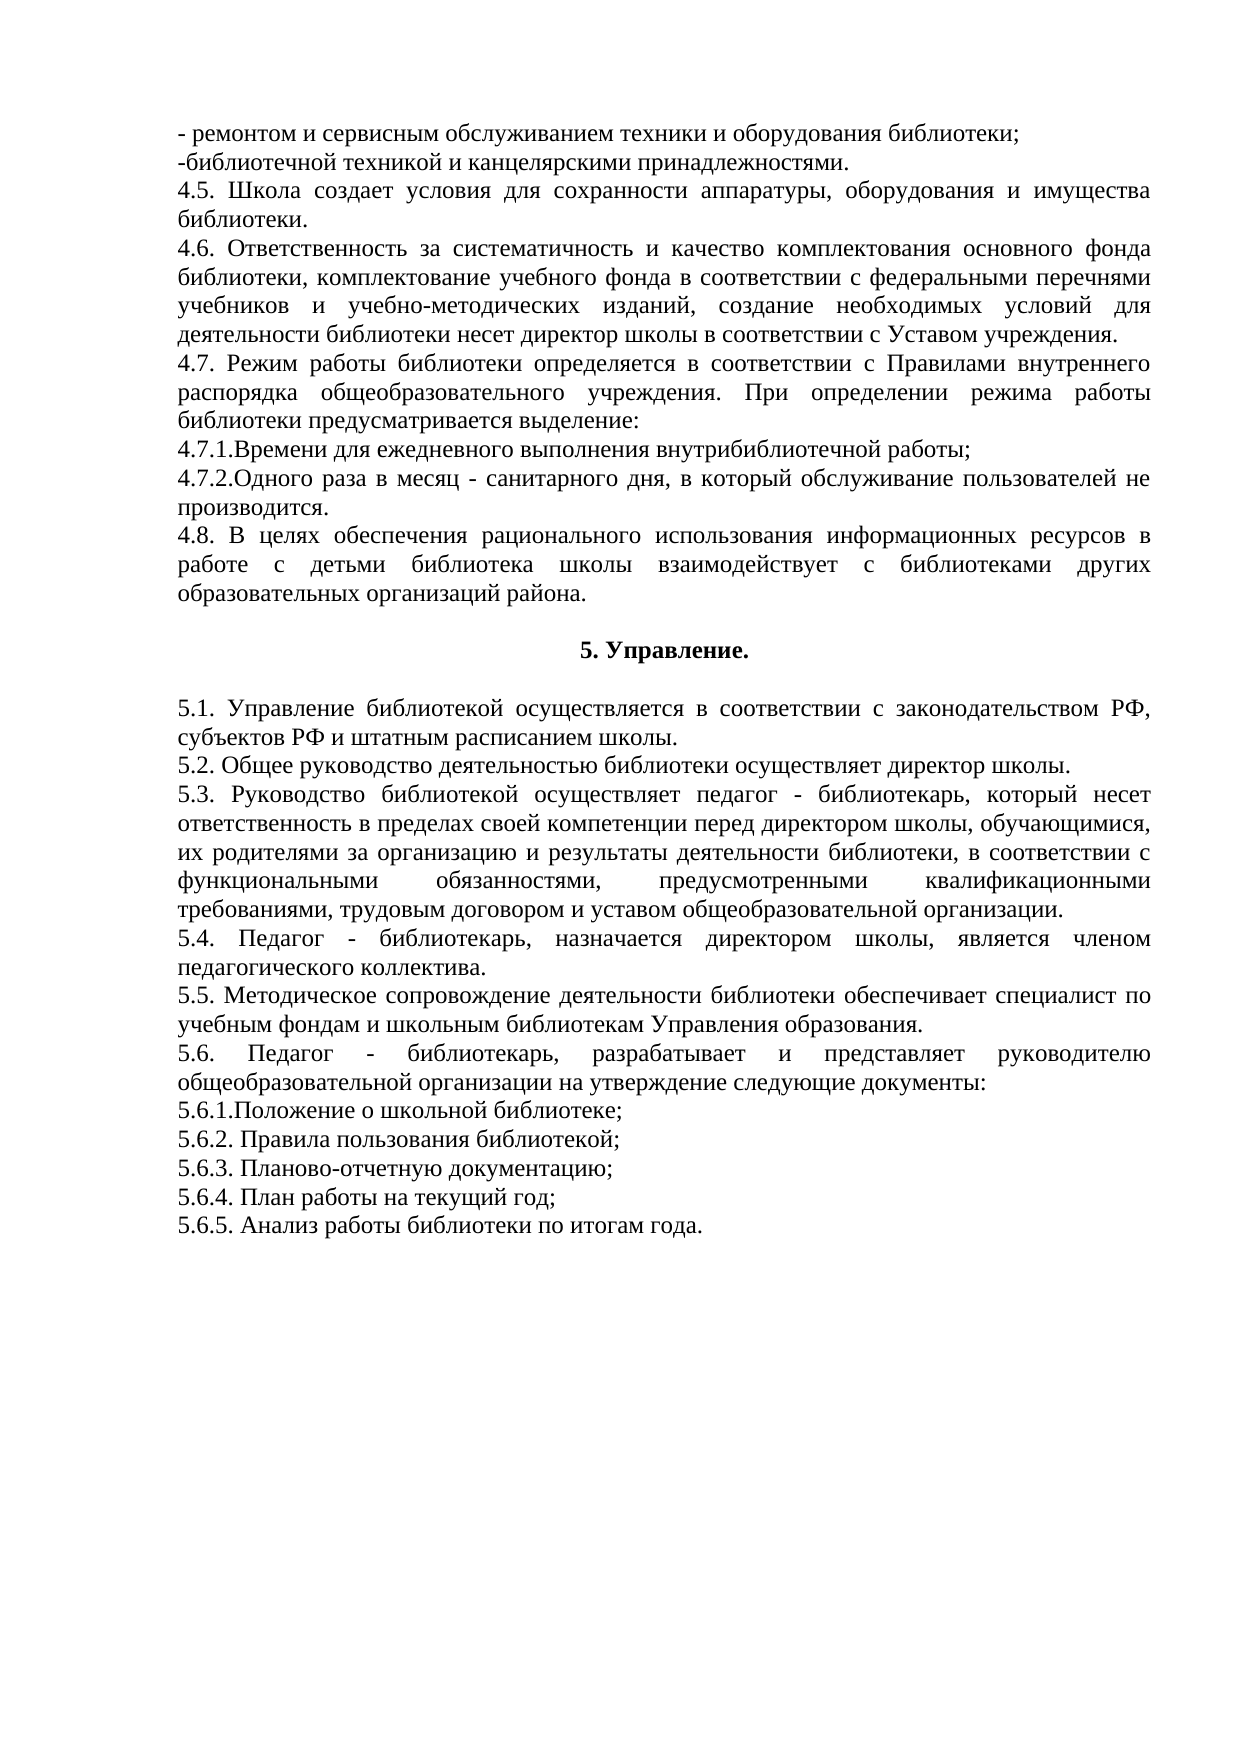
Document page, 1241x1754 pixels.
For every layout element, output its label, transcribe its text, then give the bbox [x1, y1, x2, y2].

text 4.7. Режим работы библиотеки определяется в соответствии с Правилами внутреннего распорядка общеобразовательного учреждения. При определении режима работы библиотеки предусматривается выделение: [177, 348, 1152, 434]
text 5.1. Управление библиотекой осуществляется в соответствии с законодательством РФ, субъектов РФ и штатным расписанием школы. [177, 693, 1152, 751]
text 4.7.2.Одного раза в месяц - санитарного дня, в который обслуживание пользователей не производится. [177, 463, 1152, 521]
text 4.5. Школа создает условия для сохранности аппаратуры, оборудования и имущества библиотеки. [177, 176, 1152, 233]
text 5.6.1.Положение о школьной библиотеке; [177, 1096, 1152, 1124]
text 4.6. Ответственность за систематичность и качество комплектования основного фонда библиотеки, комплектование учебного фонда в соответствии с федеральными перечнями учебников и учебно-методических изданий, создание необходимых условий для деятельности библиотеки несет директор школы в соответствии с Уставом учреждения. [177, 233, 1152, 348]
text 4.7.1.Времени для ежедневного выполнения внутрибиблиотечной работы; [177, 434, 1152, 463]
text 5.2. Общее руководство деятельностью библиотеки осуществляет директор школы. [177, 751, 1152, 779]
text 5.5. Методическое сопровождение деятельности библиотеки обеспечивает специалист по учебным фондам и школьным библиотекам Управления образования. [177, 981, 1152, 1038]
text 4.8. В целях обеспечения рационального использования информационных ресурсов в работе с детьми библиотека школы взаимодействует с библиотеками других образовательных организаций района. [177, 521, 1152, 607]
text 5.6.2. Правила пользования библиотекой; [177, 1124, 1152, 1153]
text 5.3. Руководство библиотекой осуществляет педагог - библиотекарь, который несет ответственность в пределах своей компетенции перед директором школы, обучающимися, их родителями за организацию и результаты деятельности библиотеки, в соответствии с функциональными обязанностями, предусмотренными квалификационными требованиями, трудовым договором и уставом общеобразовательной организации. [177, 779, 1152, 923]
text 5.4. Педагог - библиотекарь, назначается директором школы, является членом педагогического коллектива. [177, 923, 1152, 981]
text 5.6. Педагог - библиотекарь, разрабатывает и представляет руководителю общеобразовательной организации на утверждение следующие документы: [177, 1038, 1152, 1096]
text 5.6.5. Анализ работы библиотеки по итогам года. [177, 1211, 1152, 1239]
text -библиотечной техникой и канцелярскими принадлежностями. [177, 147, 1152, 176]
text 5. Управление. [177, 636, 1152, 664]
text 5.6.3. Планово-отчетную документацию; [177, 1153, 1152, 1182]
text - ремонтом и сервисным обслуживанием техники и оборудования библиотеки; [177, 118, 1152, 147]
text 5.6.4. План работы на текущий год; [177, 1182, 1152, 1211]
